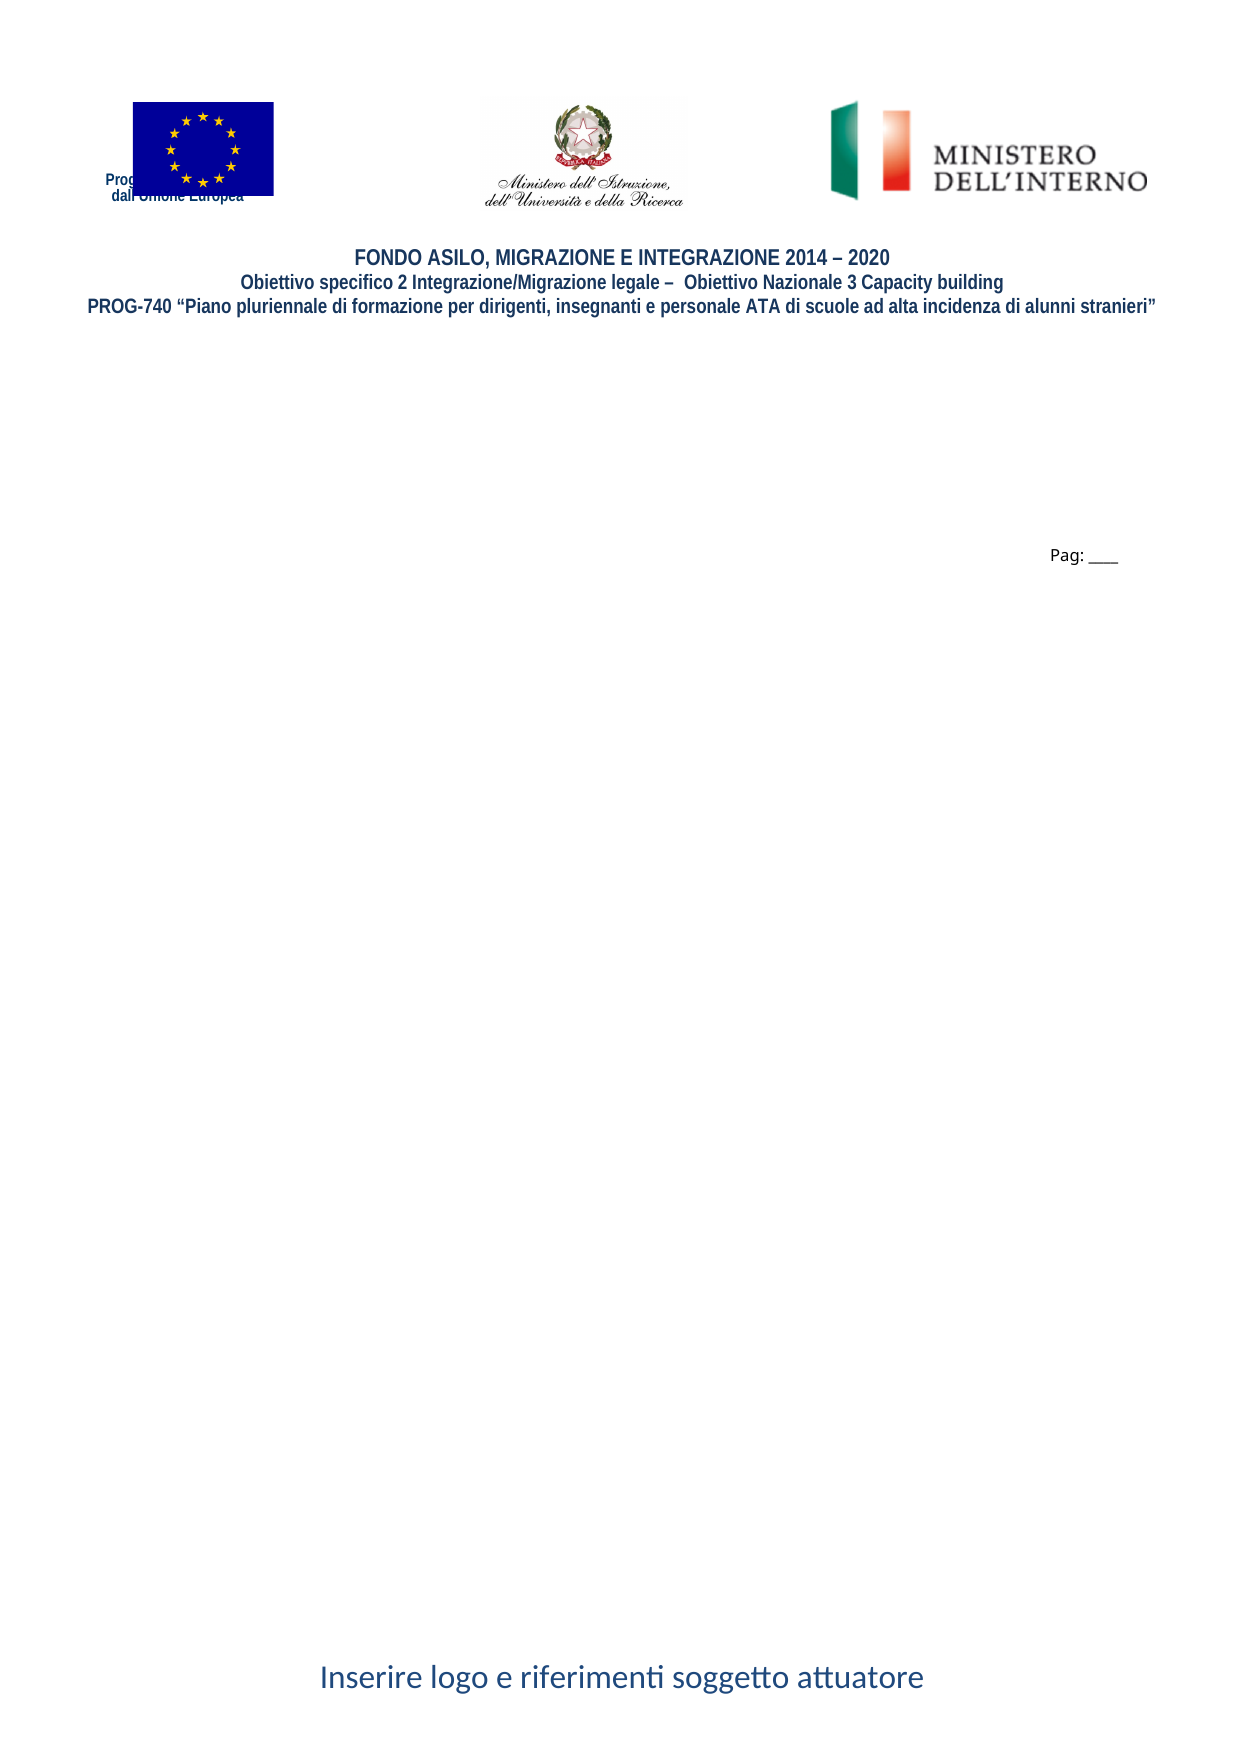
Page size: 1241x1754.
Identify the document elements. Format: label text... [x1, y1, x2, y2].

picture [817, 96, 1147, 207]
text Pag: ____ [1050, 339, 1198, 566]
picture [480, 96, 688, 211]
picture [132, 102, 274, 196]
